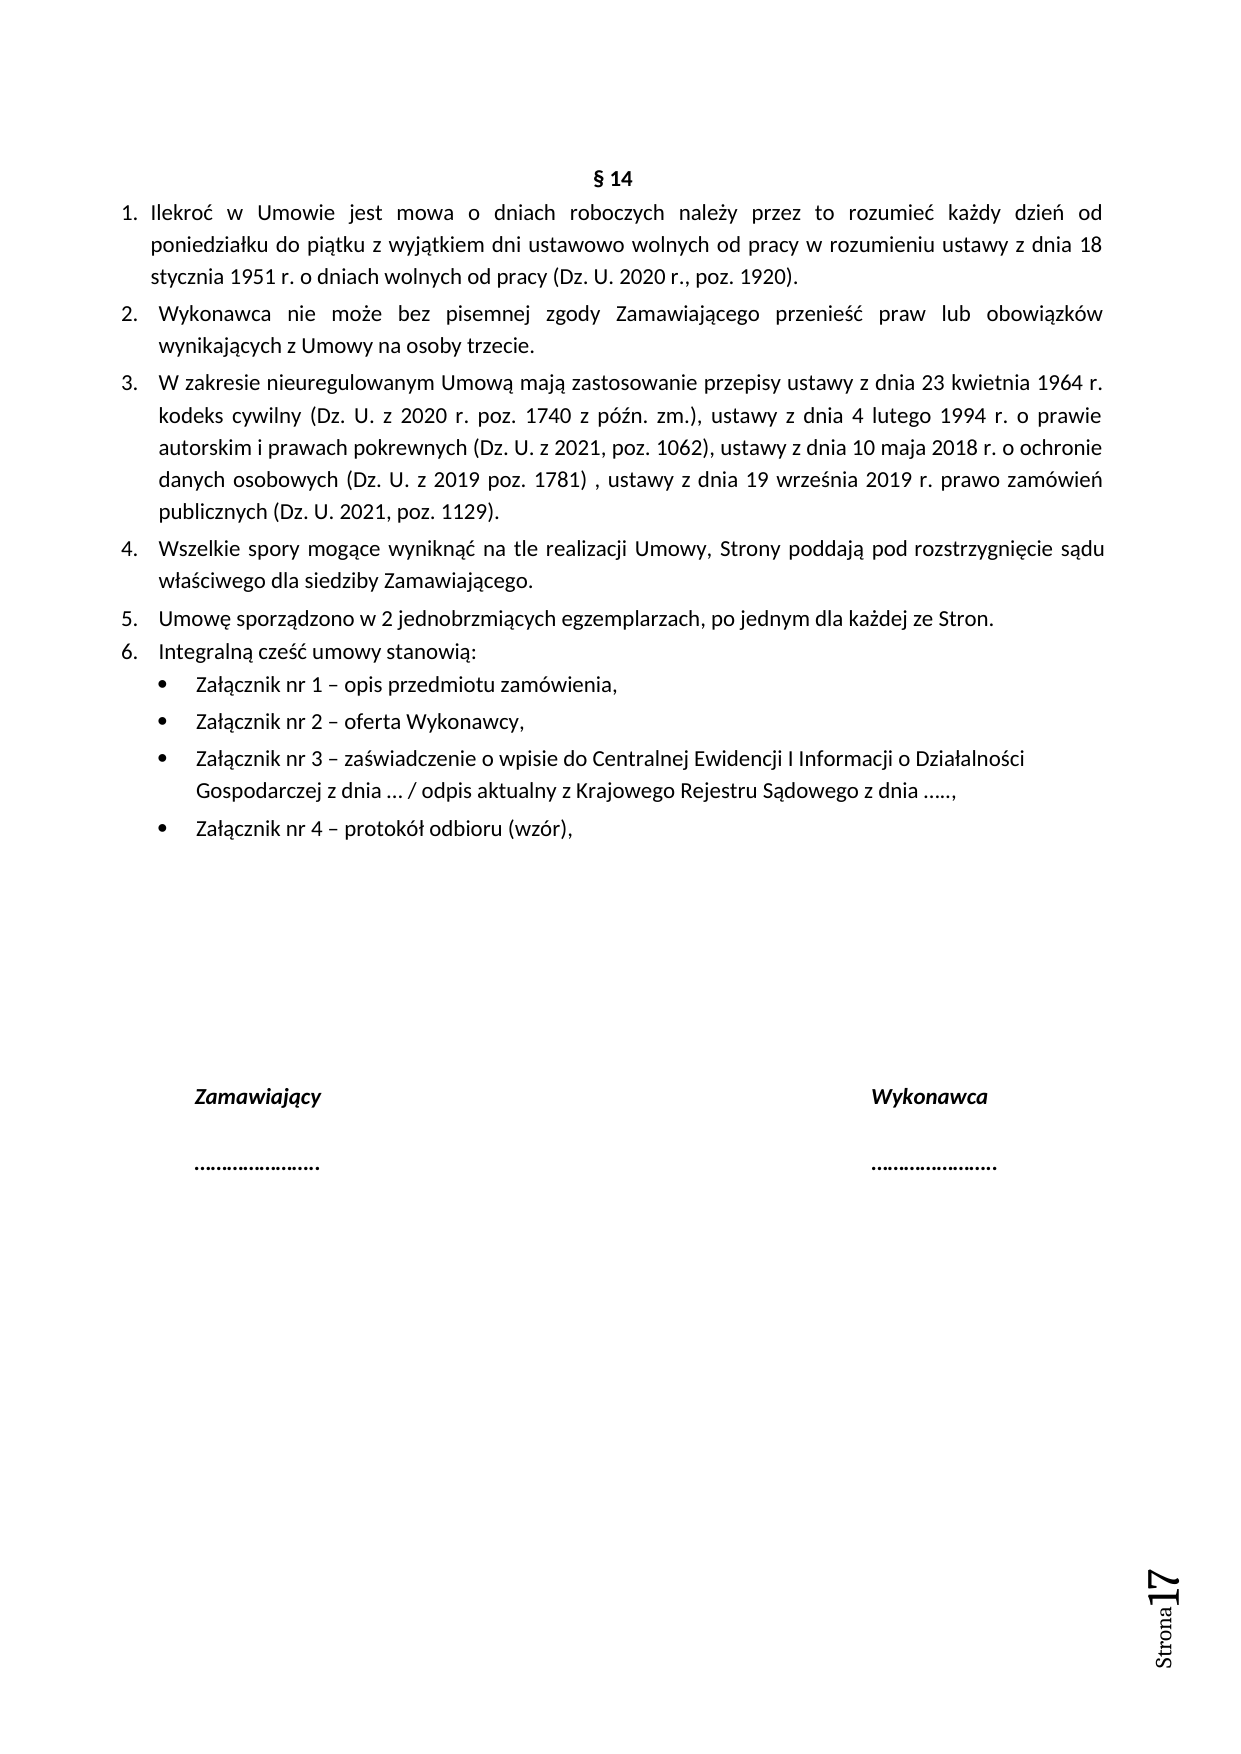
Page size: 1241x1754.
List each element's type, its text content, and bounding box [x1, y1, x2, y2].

list Załącznik nr 2 – oferta Wykonawcy, [158, 707, 1105, 735]
list Wszelkie spory mogące wyniknąć na tle realizacji Umowy, Strony poddają pod rozstrzygnięcie sądu właściwego dla siedziby Zamawiającego. [121, 534, 1105, 595]
list W zakresie nieuregulowanym Umową mają zastosowanie przepisy ustawy z dnia 23 kwietnia 1964 r. kodeks cywilny (Dz. U. z 2020 r. poz. 1740 z późn. zm.), ustawy z dnia 4 lutego 1994 r. o prawie autorskim i prawach pokrewnych (Dz. U. z 2021, poz. 1062), ustawy z dnia 10 maja 2018 r. o ochronie danych osobowych (Dz. U. z 2019 poz. 1781) , ustawy z dnia 19 września 2019 r. prawo zamówień publicznych (Dz. U. 2021, poz. 1129). [121, 368, 1105, 525]
list Wykonawca nie może bez pisemnej zgody Zamawiającego przenieść praw lub obowiązków wynikających z Umowy na osoby trzecie. [121, 299, 1105, 359]
list Ilekroć w Umowie jest mowa o dniach roboczych należy przez to rozumieć każdy dzień od poniedziałku do piątku z wyjątkiem dni ustawowo wolnych od pracy w rozumieniu ustawy z dnia 18 stycznia 1951 r. o dniach wolnych od pracy (Dz. U. 2020 r., poz. 1920). [121, 198, 1105, 290]
list Umowę sporządzono w 2 jednobrzmiących egzemplarzach, po jednym dla każdej ze Stron. [121, 604, 1105, 632]
text ………………….. ………………….. [121, 1148, 1105, 1176]
text § 14 [121, 164, 1105, 193]
list Załącznik nr 3 – zaświadczenie o wpisie do Centralnej Ewidencji I Informacji o Działalności Gospodarczej z dnia … / odpis aktualny z Krajowego Rejestru Sądowego z dnia ….., [158, 744, 1105, 804]
text Zamawiający Wykonawca [121, 1082, 1105, 1110]
list Załącznik nr 1 – opis przedmiotu zamówienia, [158, 670, 1105, 698]
list Załącznik nr 4 – protokół odbioru (wzór), [158, 814, 1105, 842]
list Integralną cześć umowy stanowią: [121, 637, 1105, 665]
